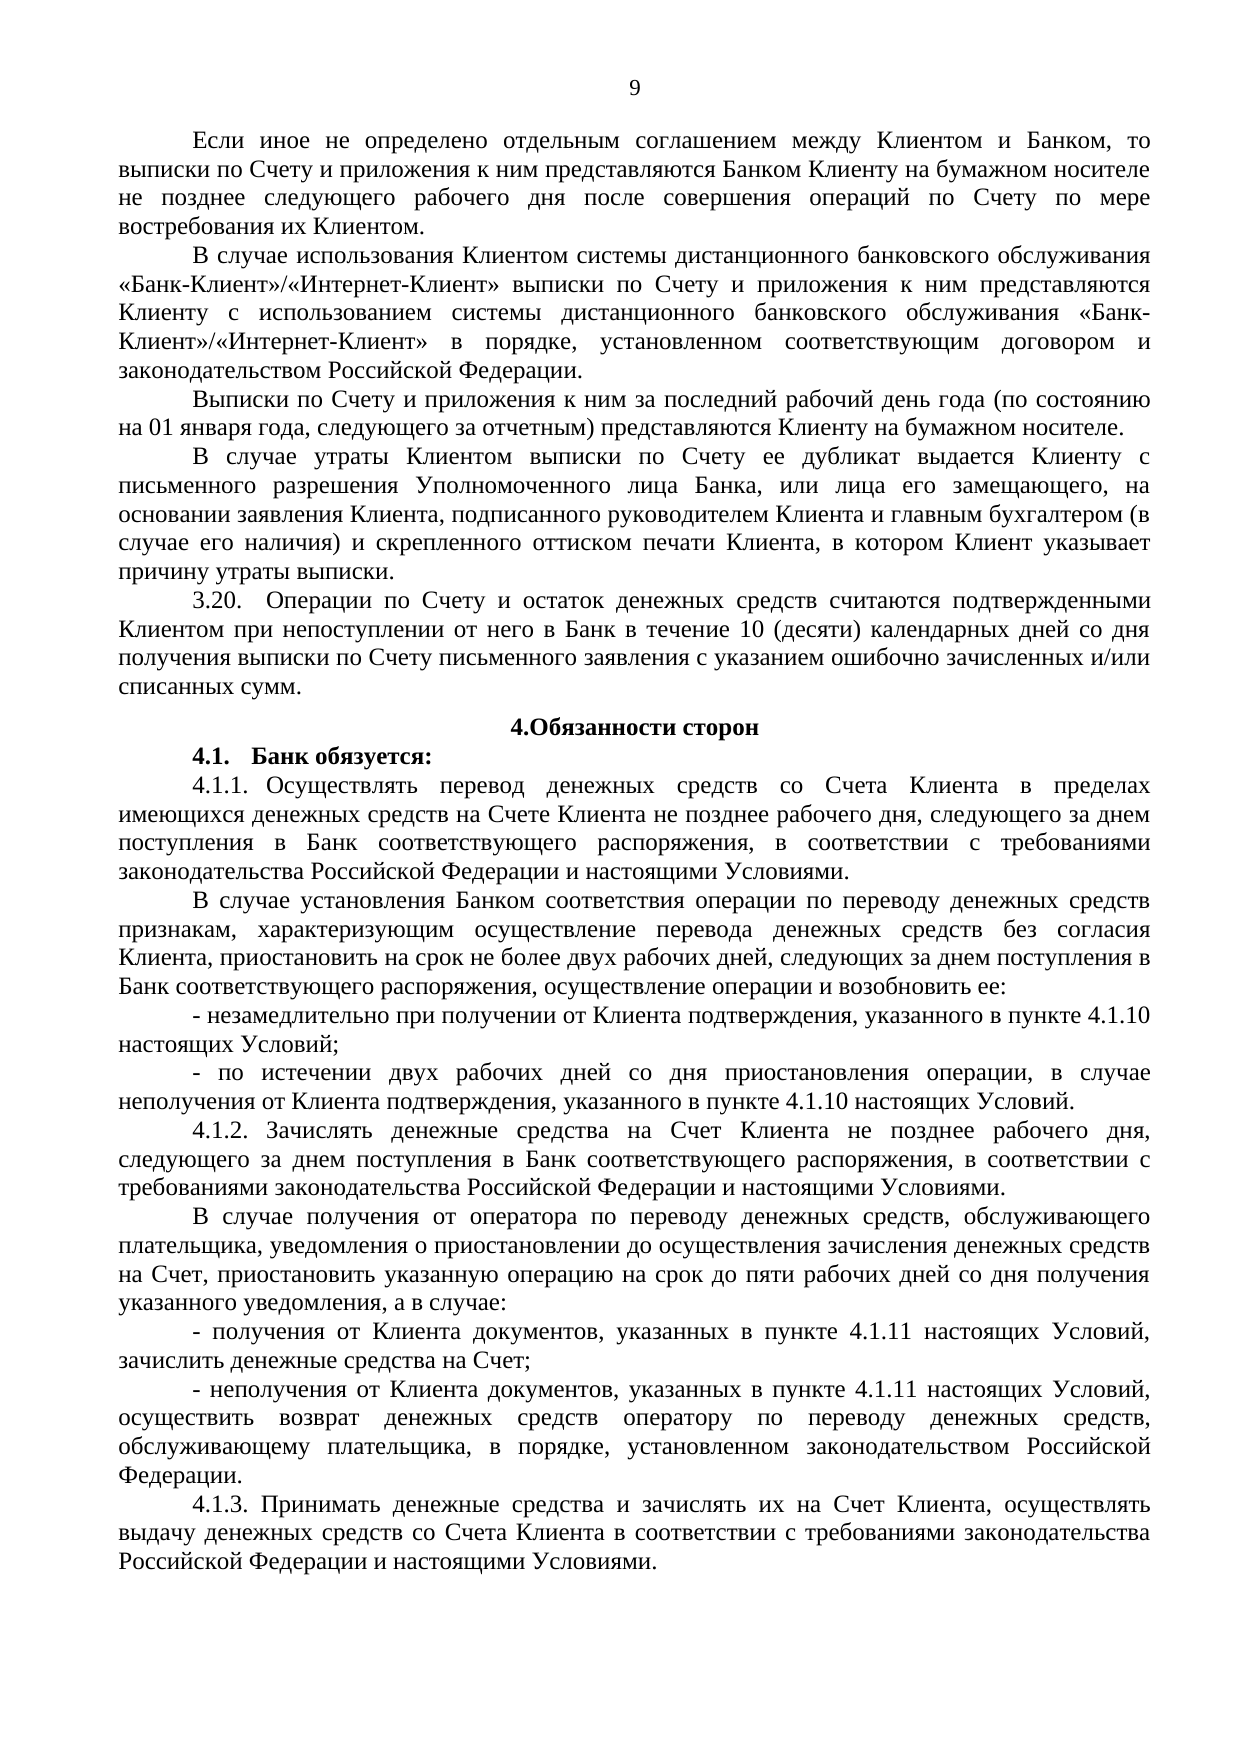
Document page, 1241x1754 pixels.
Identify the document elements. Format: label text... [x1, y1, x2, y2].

list В случае утраты Клиентом выписки по Счету ее дубликат выдается Клиенту с письменного разрешения Уполномоченного лица Банка, или лица его замещающего, на основании заявления Клиента, подписанного руководителем Клиента и главным бухгалтером (в случае его наличия) и скрепленного оттиском печати Клиента, в котором Клиент указывает причину утраты выписки. [118, 441, 1152, 585]
text В случае получения от оператора по переводу денежных средств, обслуживающего плательщика, уведомления о приостановлении до осуществления зачисления денежных средств на Счет, приостановить указанную операцию на срок до пяти рабочих дней со дня получения указанного уведомления, а в случае: [118, 1201, 1152, 1316]
list 3.20. Операции по Счету и остаток денежных средств считаются подтвержденными Клиентом при непоступлении от него в Банк в течение 10 (десяти) календарных дней со дня получения выписки по Счету письменного заявления с указанием ошибочно зачисленных и/или списанных сумм. [118, 585, 1152, 700]
text 4.1.2. Зачислять денежные средства на Счет Клиента не позднее рабочего дня, следующего за днем поступления в Банк соответствующего распоряжения, в соответствии с требованиями законодательства Российской Федерации и настоящими Условиями. [118, 1115, 1152, 1201]
list В случае использования Клиентом системы дистанционного банковского обслуживания «Банк-Клиент»/«Интернет-Клиент» выписки по Счету и приложения к ним представляются Клиенту с использованием системы дистанционного банковского обслуживания «Банк-Клиент»/«Интернет-Клиент» в порядке, установленном соответствующим договором и законодательством Российской Федерации. [118, 240, 1152, 384]
text - получения от Клиента документов, указанных в пункте 4.1.11 настоящих Условий, зачислить денежные средства на Счет; [118, 1316, 1152, 1374]
text - неполучения от Клиента документов, указанных в пункте 4.1.11 настоящих Условий, осуществить возврат денежных средств оператору по переводу денежных средств, обслуживающему плательщика, в порядке, установленном законодательством Российской Федерации. [118, 1374, 1152, 1489]
text - по истечении двух рабочих дней со дня приостановления операции, в случае неполучения от Клиента подтверждения, указанного в пункте 4.1.10 настоящих Условий. [118, 1057, 1152, 1115]
list 4.1. Банк обязуется: [118, 741, 1152, 770]
text 4.1.3. Принимать денежные средства и зачислять их на Счет Клиента, осуществлять выдачу денежных средств со Счета Клиента в соответствии с требованиями законодательства Российской Федерации и настоящими Условиями. [118, 1489, 1152, 1575]
list Если иное не определено отдельным соглашением между Клиентом и Банком, то выписки по Счету и приложения к ним представляются Банком Клиенту на бумажном носителе не позднее следующего рабочего дня после совершения операций по Счету по мере востребования их Клиентом. [118, 125, 1152, 240]
list Выписки по Счету и приложения к ним за последний рабочий день года (по состоянию на 01 января года, следующего за отчетным) представляются Клиенту на бумажном носителе. [118, 384, 1152, 441]
text - незамедлительно при получении от Клиента подтверждения, указанного в пункте 4.1.10 настоящих Условий; [118, 1000, 1152, 1057]
text В случае установления Банком соответствия операции по переводу денежных средств признакам, характеризующим осуществление перевода денежных средств без согласия Клиента, приостановить на срок не более двух рабочих дней, следующих за днем поступления в Банк соответствующего распоряжения, осуществление операции и возобновить ее: [118, 885, 1152, 1000]
list 4.Обязанности сторон [118, 712, 1152, 741]
text 4.1.1. Осуществлять перевод денежных средств со Счета Клиента в пределах имеющихся денежных средств на Счете Клиента не позднее рабочего дня, следующего за днем поступления в Банк соответствующего распоряжения, в соответствии с требованиями законодательства Российской Федерации и настоящими Условиями. [118, 770, 1152, 885]
